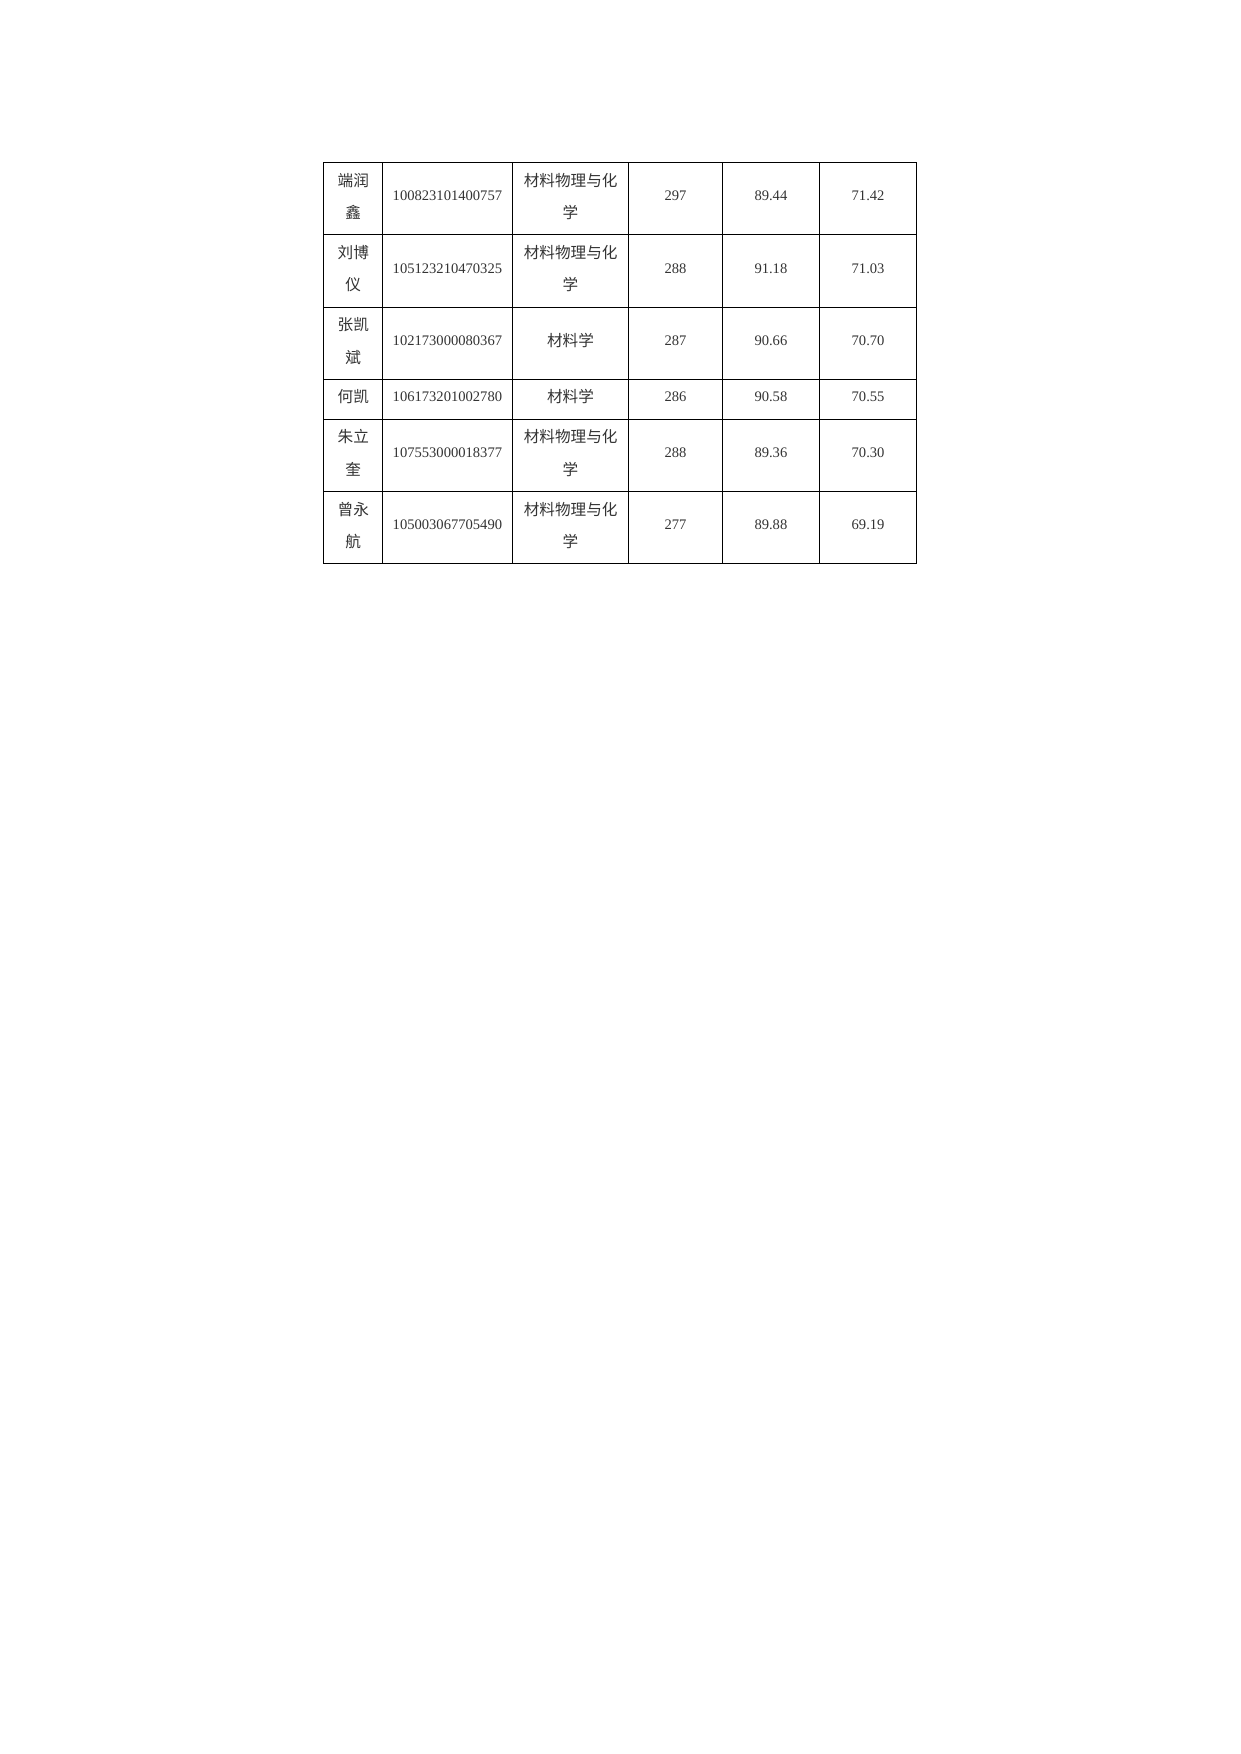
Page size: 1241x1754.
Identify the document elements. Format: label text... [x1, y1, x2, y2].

table_cell 刘博仪 [324, 235, 382, 307]
table_cell 90.58 [723, 380, 819, 419]
table_cell 材料物理与化学 [513, 492, 628, 563]
table_cell 张凯斌 [324, 308, 382, 379]
table_cell 288 [629, 420, 722, 491]
table_cell 105003067705490 [383, 492, 512, 563]
table_cell 297 [629, 163, 722, 234]
table_cell 69.19 [820, 492, 916, 563]
table_cell 288 [629, 235, 722, 307]
table_cell 71.42 [820, 163, 916, 234]
table_cell 70.70 [820, 308, 916, 379]
table_cell 89.36 [723, 420, 819, 491]
table_cell 朱立奎 [324, 420, 382, 491]
table_cell 材料物理与化学 [513, 163, 628, 234]
table_cell 102173000080367 [383, 308, 512, 379]
table_cell 287 [629, 308, 722, 379]
table_cell 277 [629, 492, 722, 563]
table_cell 286 [629, 380, 722, 419]
table_cell 89.88 [723, 492, 819, 563]
table_cell 70.30 [820, 420, 916, 491]
table_cell 端润鑫 [324, 163, 382, 234]
table_cell 100823101400757 [383, 163, 512, 234]
table_cell 材料物理与化学 [513, 420, 628, 491]
table_cell 107553000018377 [383, 420, 512, 491]
table_cell 材料学 [513, 308, 628, 379]
table_cell 曾永航 [324, 492, 382, 563]
table_cell 89.44 [723, 163, 819, 234]
table_cell 106173201002780 [383, 380, 512, 419]
table_cell 91.18 [723, 235, 819, 307]
table_cell 90.66 [723, 308, 819, 379]
table_cell 71.03 [820, 235, 916, 307]
table_cell 何凯 [324, 380, 382, 419]
table_cell 材料物理与化学 [513, 235, 628, 307]
table_cell 材料学 [513, 380, 628, 419]
table_cell 105123210470325 [383, 235, 512, 307]
table_cell 70.55 [820, 380, 916, 419]
